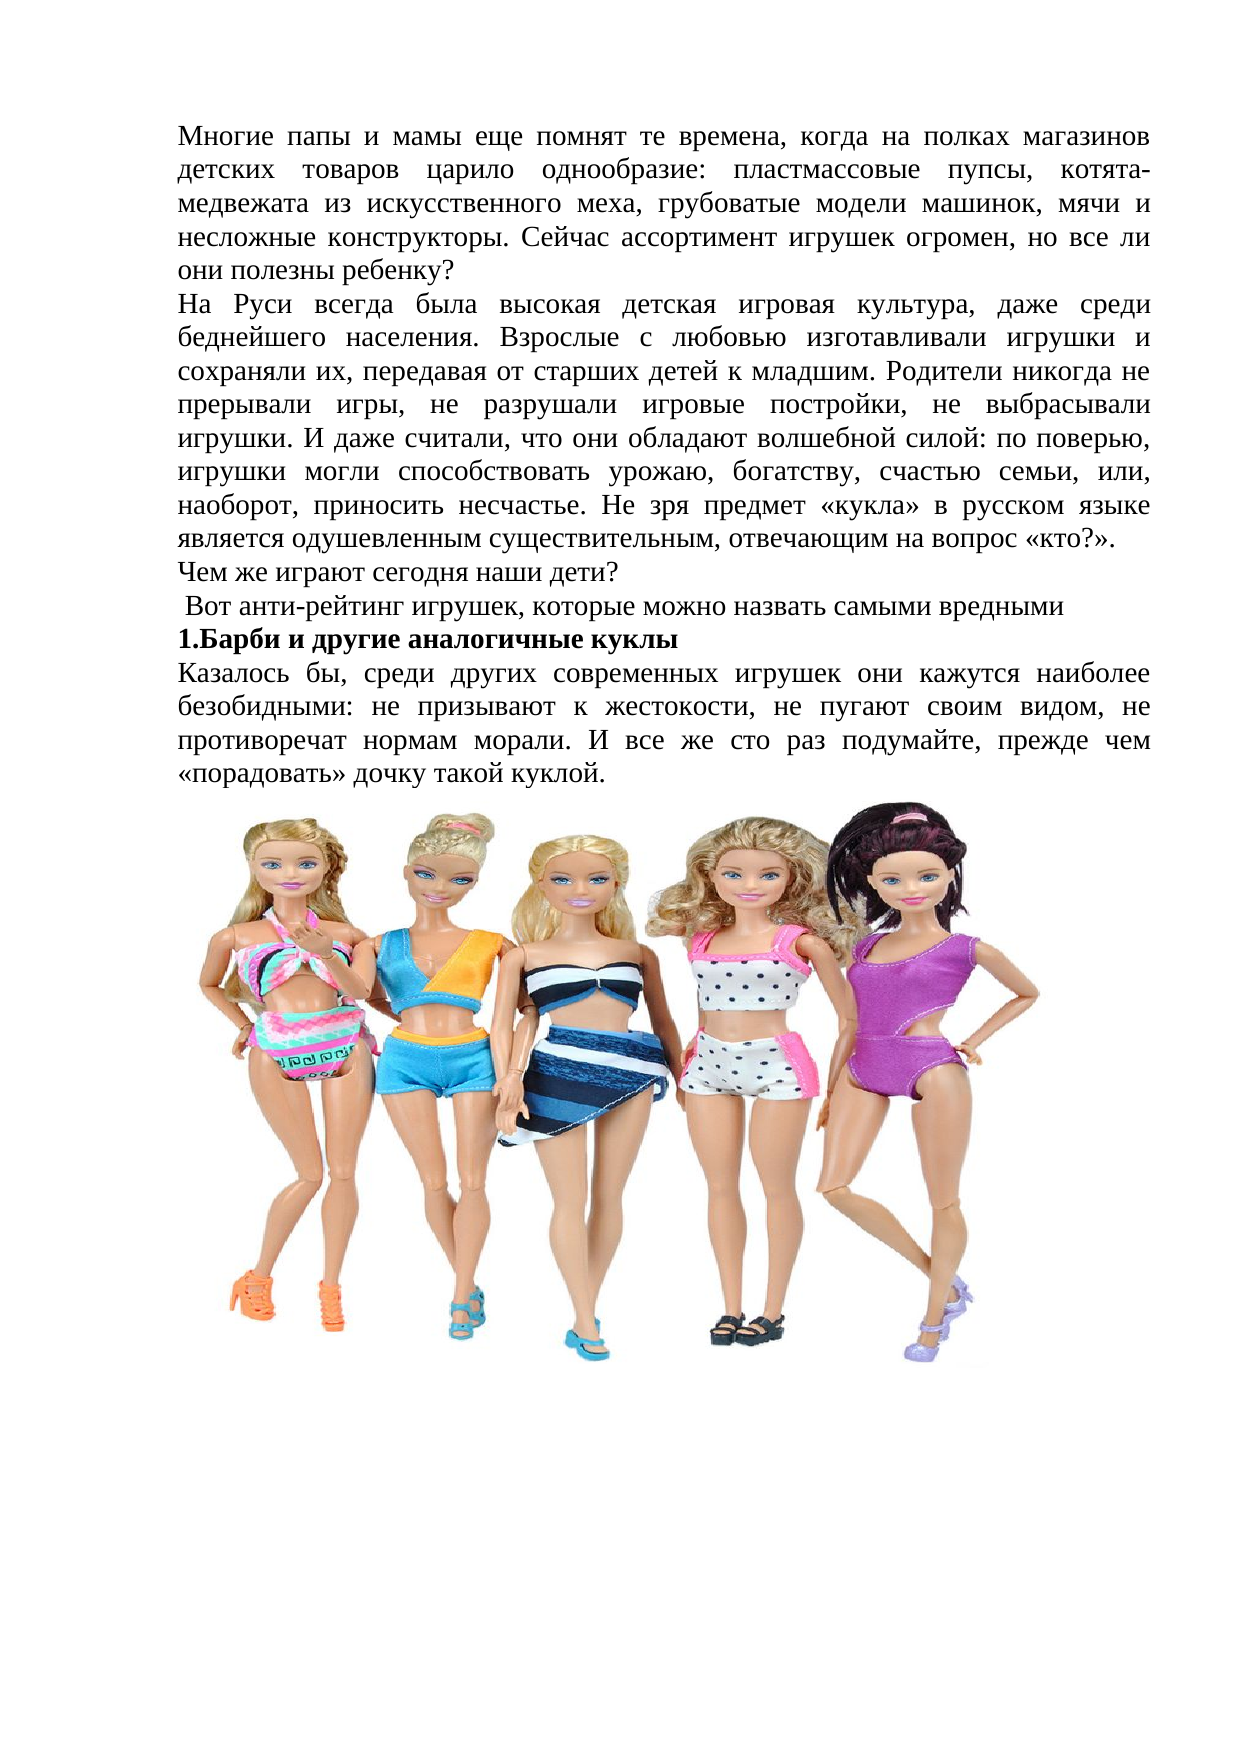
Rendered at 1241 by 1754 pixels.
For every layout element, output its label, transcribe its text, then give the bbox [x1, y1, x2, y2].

text Вот анти-рейтинг игрушек, которые можно назвать самыми вредными [177, 588, 1152, 621]
text 1.Барби и другие аналогичные куклы [177, 621, 1152, 655]
text Многие папы и мамы еще помнят те времена, когда на полках магазинов детских товаров царило однообразие: пластмассовые пупсы, котята-медвежата из искусственного меха, грубоватые модели машинок, мячи и несложные конструкторы. Сейчас ассортимент игрушек огромен, но все ли они полезны ребенку? [177, 118, 1152, 286]
text Чем же играют сегодня наши дети? [177, 554, 1152, 588]
text На Руси всегда была высокая детская игровая культура, даже среди беднейшего населения. Взрослые с любовью изготавливали игрушки и сохраняли их, передавая от старших детей к младшим. Родители никогда не прерывали игры, не разрушали игровые постройки, не выбрасывали игрушки. И даже считали, что они обладают волшебной силой: по поверью, игрушки могли способствовать урожаю, богатству, счастью семьи, или, наоборот, приносить несчастье. Не зря предмет «кукла» в русском языке является одушевленным существительным, отвечающим на вопрос «кто?». [177, 286, 1152, 554]
text Казалось бы, среди других современных игрушек они кажутся наиболее безобидными: не призывают к жестокости, не пугают своим видом, не противоречат нормам морали. И все же сто раз подумайте, прежде чем «порадовать» дочку такой куклой. [177, 655, 1152, 789]
picture [177, 788, 1078, 1374]
